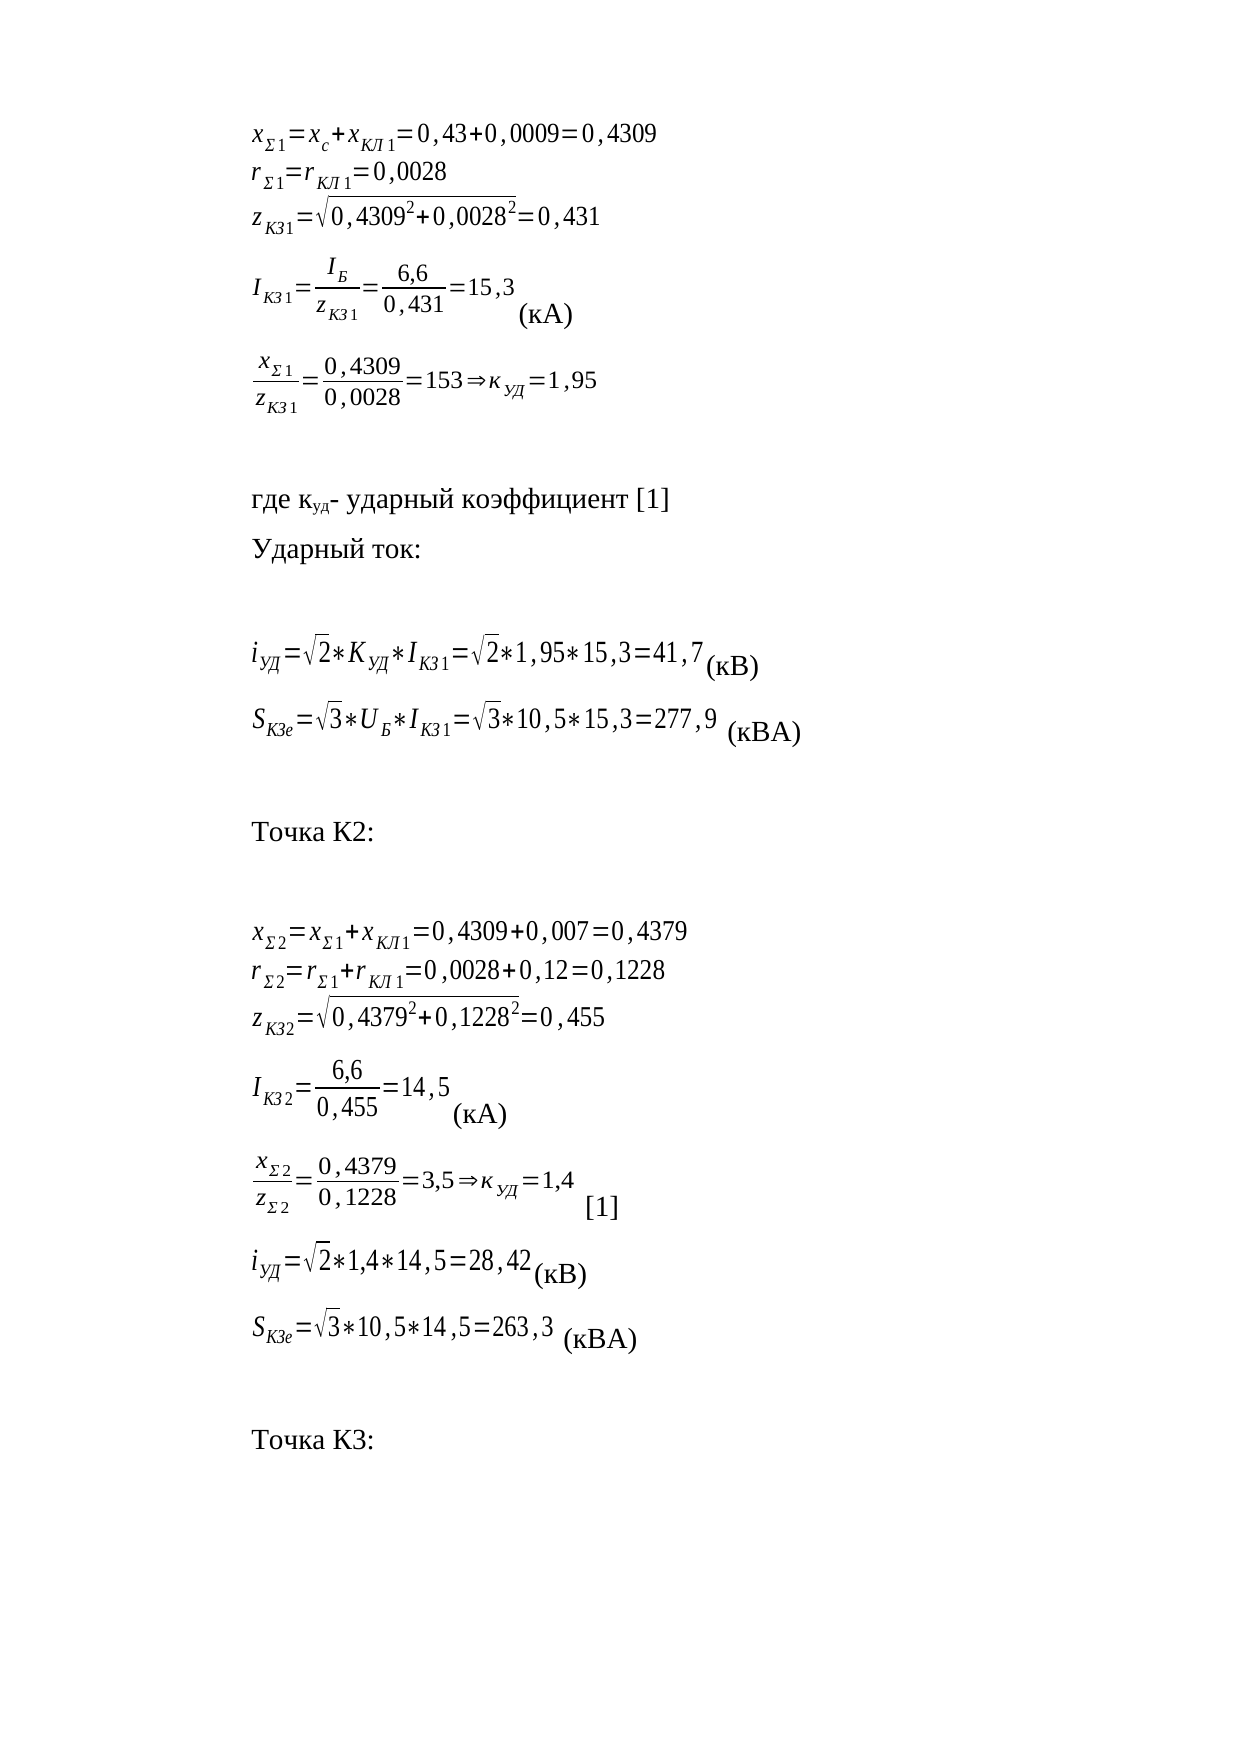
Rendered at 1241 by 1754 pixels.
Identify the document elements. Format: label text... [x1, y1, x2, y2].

text Точка К2: [177, 814, 1152, 848]
text (кВ) [177, 1239, 1152, 1289]
text [1] [177, 1146, 1152, 1223]
text (кВ) [177, 632, 1152, 682]
text где куд- ударный коэффициент [1] [177, 481, 1152, 515]
text (кВА) [177, 699, 1152, 747]
text (кА) [177, 253, 1152, 329]
text (кА) [177, 1054, 1152, 1129]
text Ударный ток: [177, 531, 1152, 565]
text Точка К3: [177, 1422, 1152, 1455]
text (кВА) [177, 1306, 1152, 1355]
